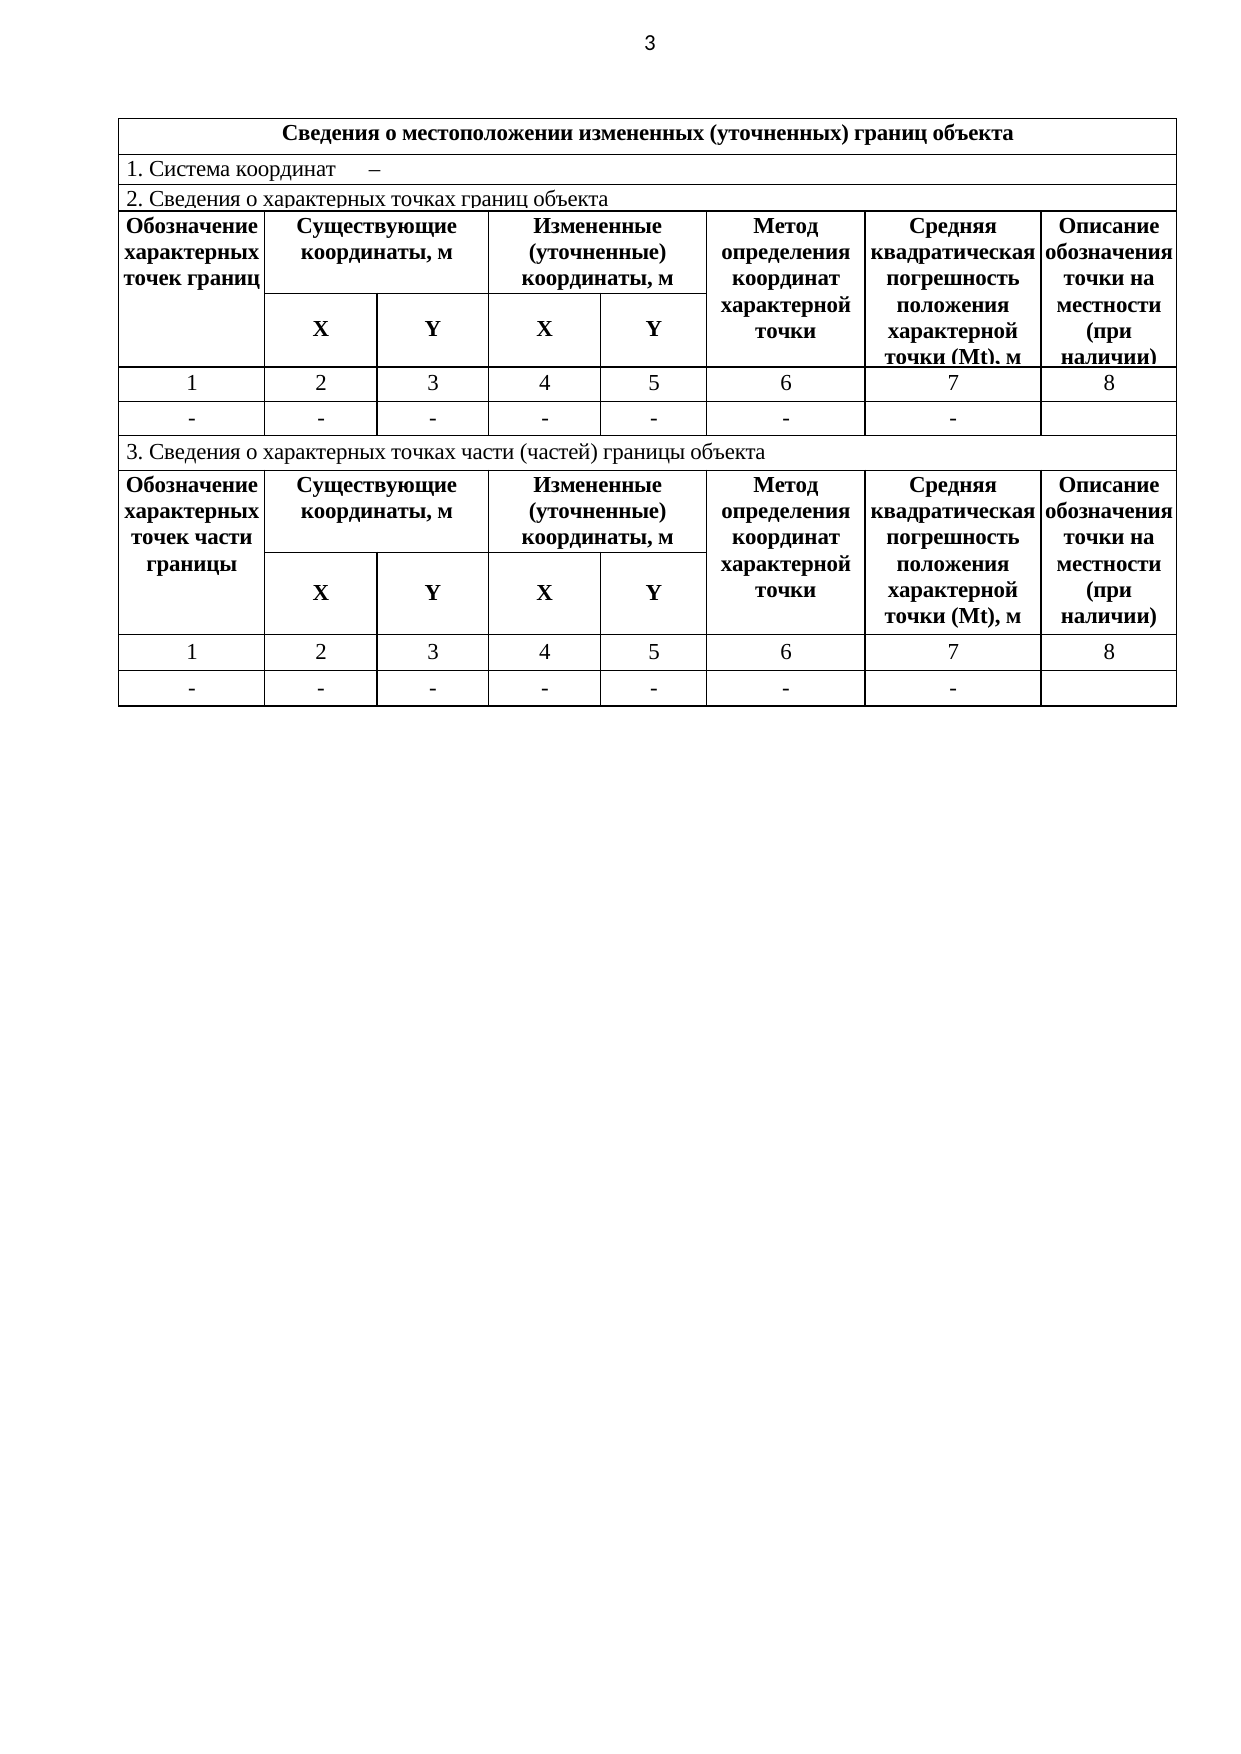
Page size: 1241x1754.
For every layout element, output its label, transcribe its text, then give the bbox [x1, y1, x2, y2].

table_cell - [119, 402, 264, 435]
table_cell 7 [866, 635, 1040, 669]
table_cell 6 [707, 635, 864, 669]
table_cell [1042, 671, 1176, 705]
table_cell [119, 148, 1176, 154]
table_cell 2 [265, 635, 376, 669]
table_cell Описание обозначения точки на местности (при наличии) [1042, 471, 1176, 634]
table_cell X [265, 553, 376, 634]
table_cell 2 [265, 368, 376, 401]
table_cell - [489, 402, 600, 435]
table_cell - [378, 671, 488, 705]
table_cell - [707, 402, 864, 435]
table_cell Y [378, 553, 488, 634]
table_cell - [265, 671, 376, 705]
table_cell - [707, 671, 864, 705]
table_cell Y [601, 294, 706, 366]
table_cell Обозначение характерных точек части границы [119, 471, 264, 634]
table_cell Средняя квадратическая погрешность положения характерной точки (Мt), м [866, 471, 1040, 634]
table_cell X [489, 553, 600, 634]
table_cell [1042, 402, 1176, 435]
table_cell 1 [119, 368, 264, 401]
table_cell Обозначение характерных точек границ [119, 212, 264, 366]
table_cell 8 [1042, 635, 1176, 669]
table_cell - [378, 402, 488, 435]
table_cell - [866, 671, 1040, 705]
table_cell - [119, 671, 264, 705]
table_cell Измененные (уточненные) координаты, м [489, 212, 706, 292]
table_cell 5 [601, 368, 706, 401]
table_cell X [489, 294, 600, 366]
table_cell 7 [866, 368, 1040, 401]
table_cell 3. Сведения о характерных точках части (частей) границы объекта [119, 436, 1176, 469]
table_cell 6 [707, 368, 864, 401]
table_cell 8 [1042, 368, 1176, 401]
table_cell Метод определения координат характерной точки [707, 471, 864, 634]
table_cell Существующие координаты, м [265, 212, 488, 292]
table_cell Существующие координаты, м [265, 471, 488, 552]
table_cell 2. Сведения о характерных точках границ объекта [119, 185, 1176, 210]
table_cell - [489, 671, 600, 705]
table_cell 4 [489, 635, 600, 669]
table_cell 4 [489, 368, 600, 401]
table_cell Описание обозначения точки на местности (при наличии) [1042, 212, 1176, 366]
table_cell 1 [119, 635, 264, 669]
table_cell 3 [378, 368, 488, 401]
table_cell - [866, 402, 1040, 435]
table_cell Сведения о местоположении измененных (уточненных) границ объекта [119, 119, 1176, 148]
table_cell Y [601, 553, 706, 634]
table_cell - [601, 402, 706, 435]
table_cell 5 [601, 635, 706, 669]
table_cell X [265, 294, 376, 366]
table_cell Средняя квадратическая погрешность положения характерной точки (Мt), м [866, 212, 1040, 366]
table_cell Y [378, 294, 488, 366]
table_cell Измененные (уточненные) координаты, м [489, 471, 706, 552]
table_cell 3 [378, 635, 488, 669]
table_cell - [265, 402, 376, 435]
table_cell - [601, 671, 706, 705]
table_cell Метод определения координат характерной точки [707, 212, 864, 366]
table_cell 1. Система координат – [119, 155, 1176, 184]
